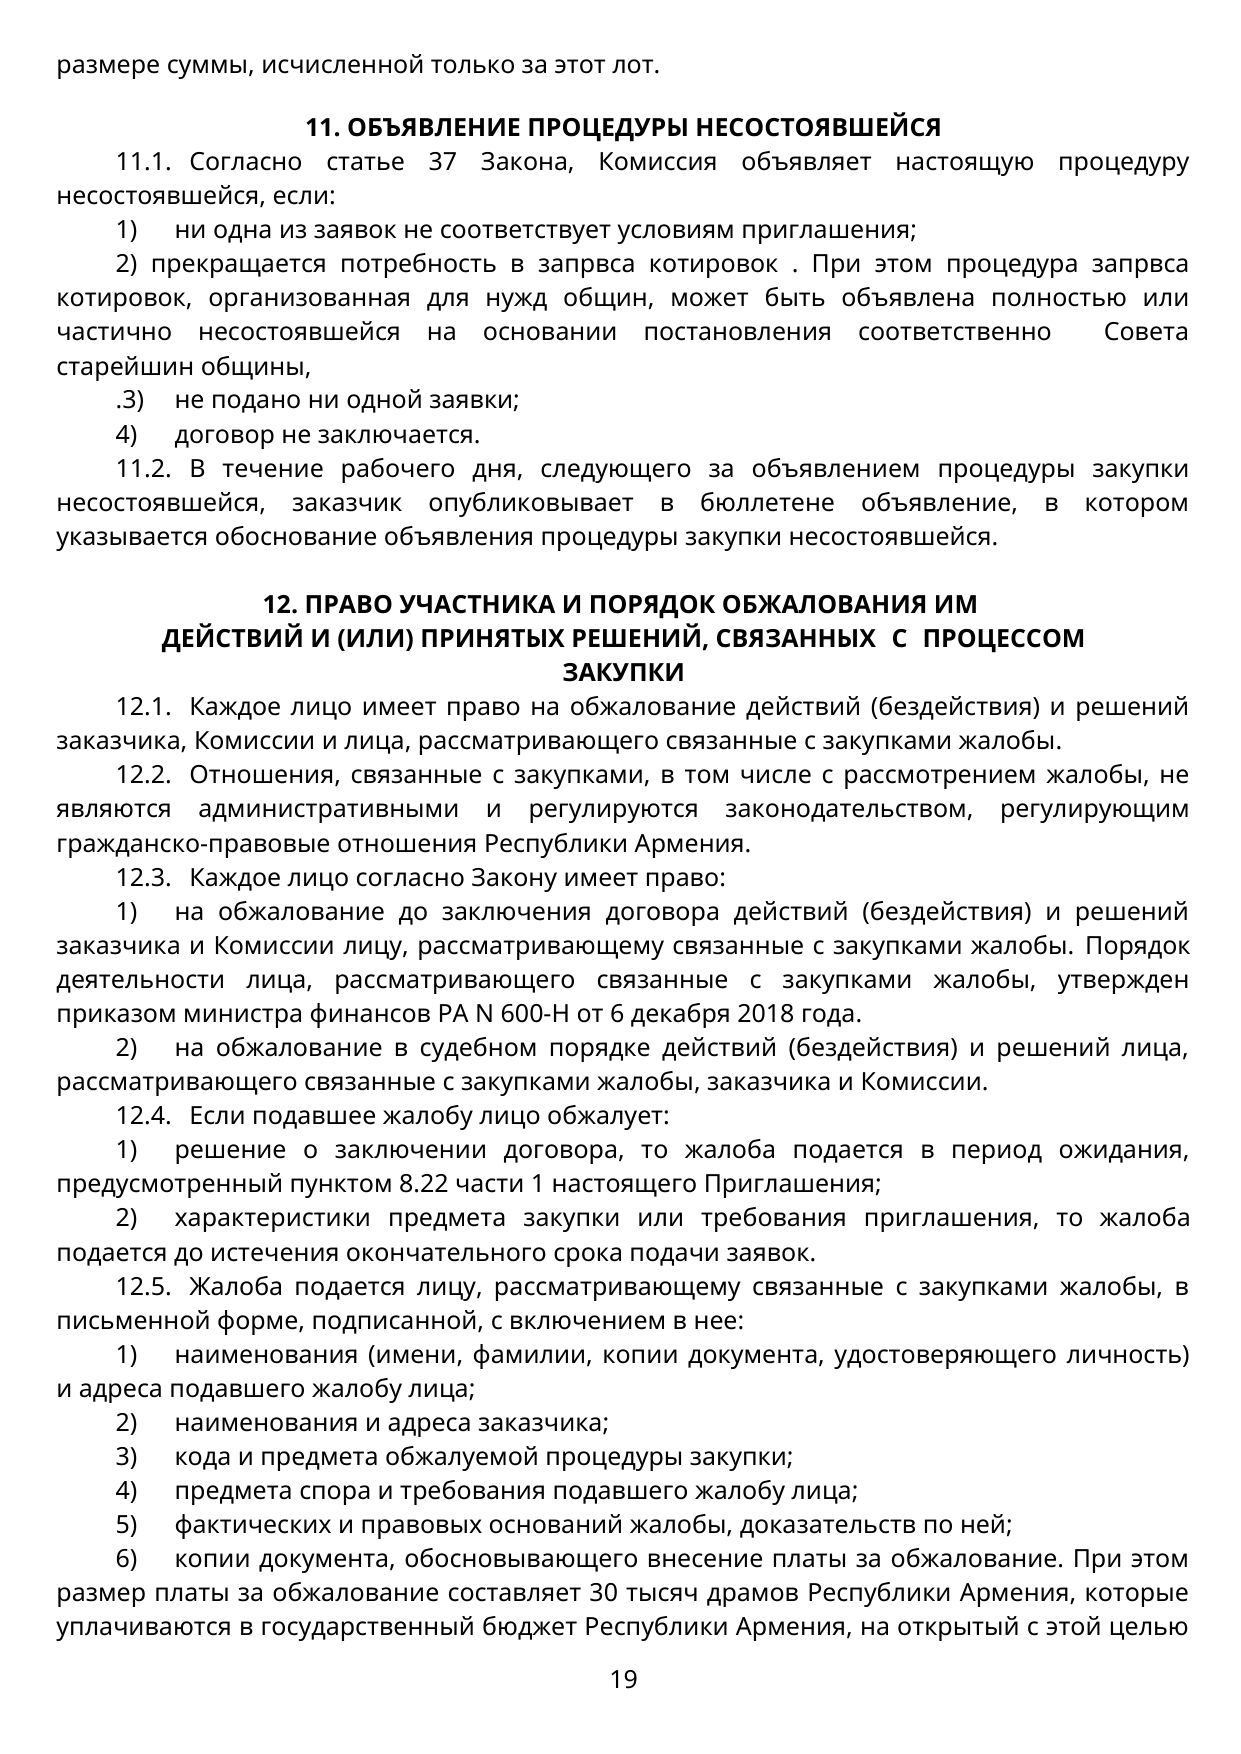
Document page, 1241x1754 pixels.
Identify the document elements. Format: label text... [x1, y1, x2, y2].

text 4) предмета спора и требования подавшего жалобу лица; [56, 1473, 1191, 1507]
text 1) ни одна из заявок не соответствует условиям приглашения; [56, 212, 1191, 246]
text 1) наименования (имени, фамилии, копии документа, удостоверяющего личность) и адреса подавшего жалобу лица; [56, 1336, 1191, 1404]
text 12.1. Каждое лицо имеет право на обжалование действий (бездействия) и решений заказчика, Комиссии и лица, рассматривающего связанные с закупками жалобы. [56, 689, 1191, 757]
text 11.2. В течение рабочего дня, следующего за объявлением процедуры закупки несостоявшейся, заказчик опубликовывает в бюллетене объявление, в котором указывается обоснование объявления процедуры закупки несостоявшейся. [56, 450, 1191, 552]
text 3) кода и предмета обжалуемой процедуры закупки; [56, 1438, 1191, 1473]
text 12.5. Жалоба подается лицу, рассматривающему связанные с закупками жалобы, в письменной форме, подписанной, с включением в нее: [56, 1268, 1191, 1336]
text 12.2. Отношения, связанные с закупками, в том числе с рассмотрением жалобы, не являются административными и регулируются законодательством, регулирующим гражданско-правовые отношения Республики Армения. [56, 757, 1191, 859]
text 2) прекращается потребность в запрвса котировок . При этом процедура запрвса котировок, организованная для нужд общин, может быть объявлена полностью или частично несостоявшейся на основании постановления соответственно Совета старейшин общины, [56, 246, 1191, 382]
text 1) решение о заключении договора, то жалоба подается в период ожидания, предусмотренный пунктом 8.22 части 1 настоящего Приглашения; [56, 1132, 1191, 1200]
text 11.1. Согласно статье 37 Закона, Комиссия объявляет настоящую процедуру несостоявшейся, если: [56, 144, 1191, 212]
text .3) не подано ни одной заявки; [56, 382, 1191, 416]
text 1) на обжалование до заключения договора действий (бездействия) и решений заказчика и Комиссии лицу, рассматривающему связанные с закупками жалобы. Порядок деятельности лица, рассматривающего связанные с закупками жалобы, утвержден приказом министра финансов РА N 600-Н от 6 декабря 2018 года. [56, 893, 1191, 1029]
text 2) на обжалование в судебном порядке действий (бездействия) и решений лица, рассматривающего связанные с закупками жалобы, заказчика и Комиссии. [56, 1029, 1191, 1098]
text 11. ОБЪЯВЛЕНИЕ ПРОЦЕДУРЫ НЕСОСТОЯВШЕЙСЯ [56, 110, 1191, 144]
text 5) фактических и правовых оснований жалобы, доказательств по ней; [56, 1507, 1191, 1541]
text 12. ПРАВО УЧАСТНИКА И ПОРЯДОК ОБЖАЛОВАНИЯ ИМ ДЕЙСТВИЙ И (ИЛИ) ПРИНЯТЫХ РЕШЕНИЙ, СВЯЗАННЫХ С ПРОЦЕССОМ ЗАКУПКИ [115, 587, 1132, 689]
text 2) характеристики предмета закупки или требования приглашения, то жалоба подается до истечения окончательного срока подачи заявок. [56, 1200, 1191, 1268]
text 12.4. Если подавшее жалобу лицо обжалует: [56, 1098, 1191, 1132]
text 2) наименования и адреса заказчика; [56, 1404, 1191, 1438]
text 12.3. Каждое лицо согласно Закону имеет право: [56, 859, 1191, 893]
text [56, 47, 1191, 81]
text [56, 1541, 1191, 1643]
text 4) договор не заключается. [56, 416, 1191, 450]
